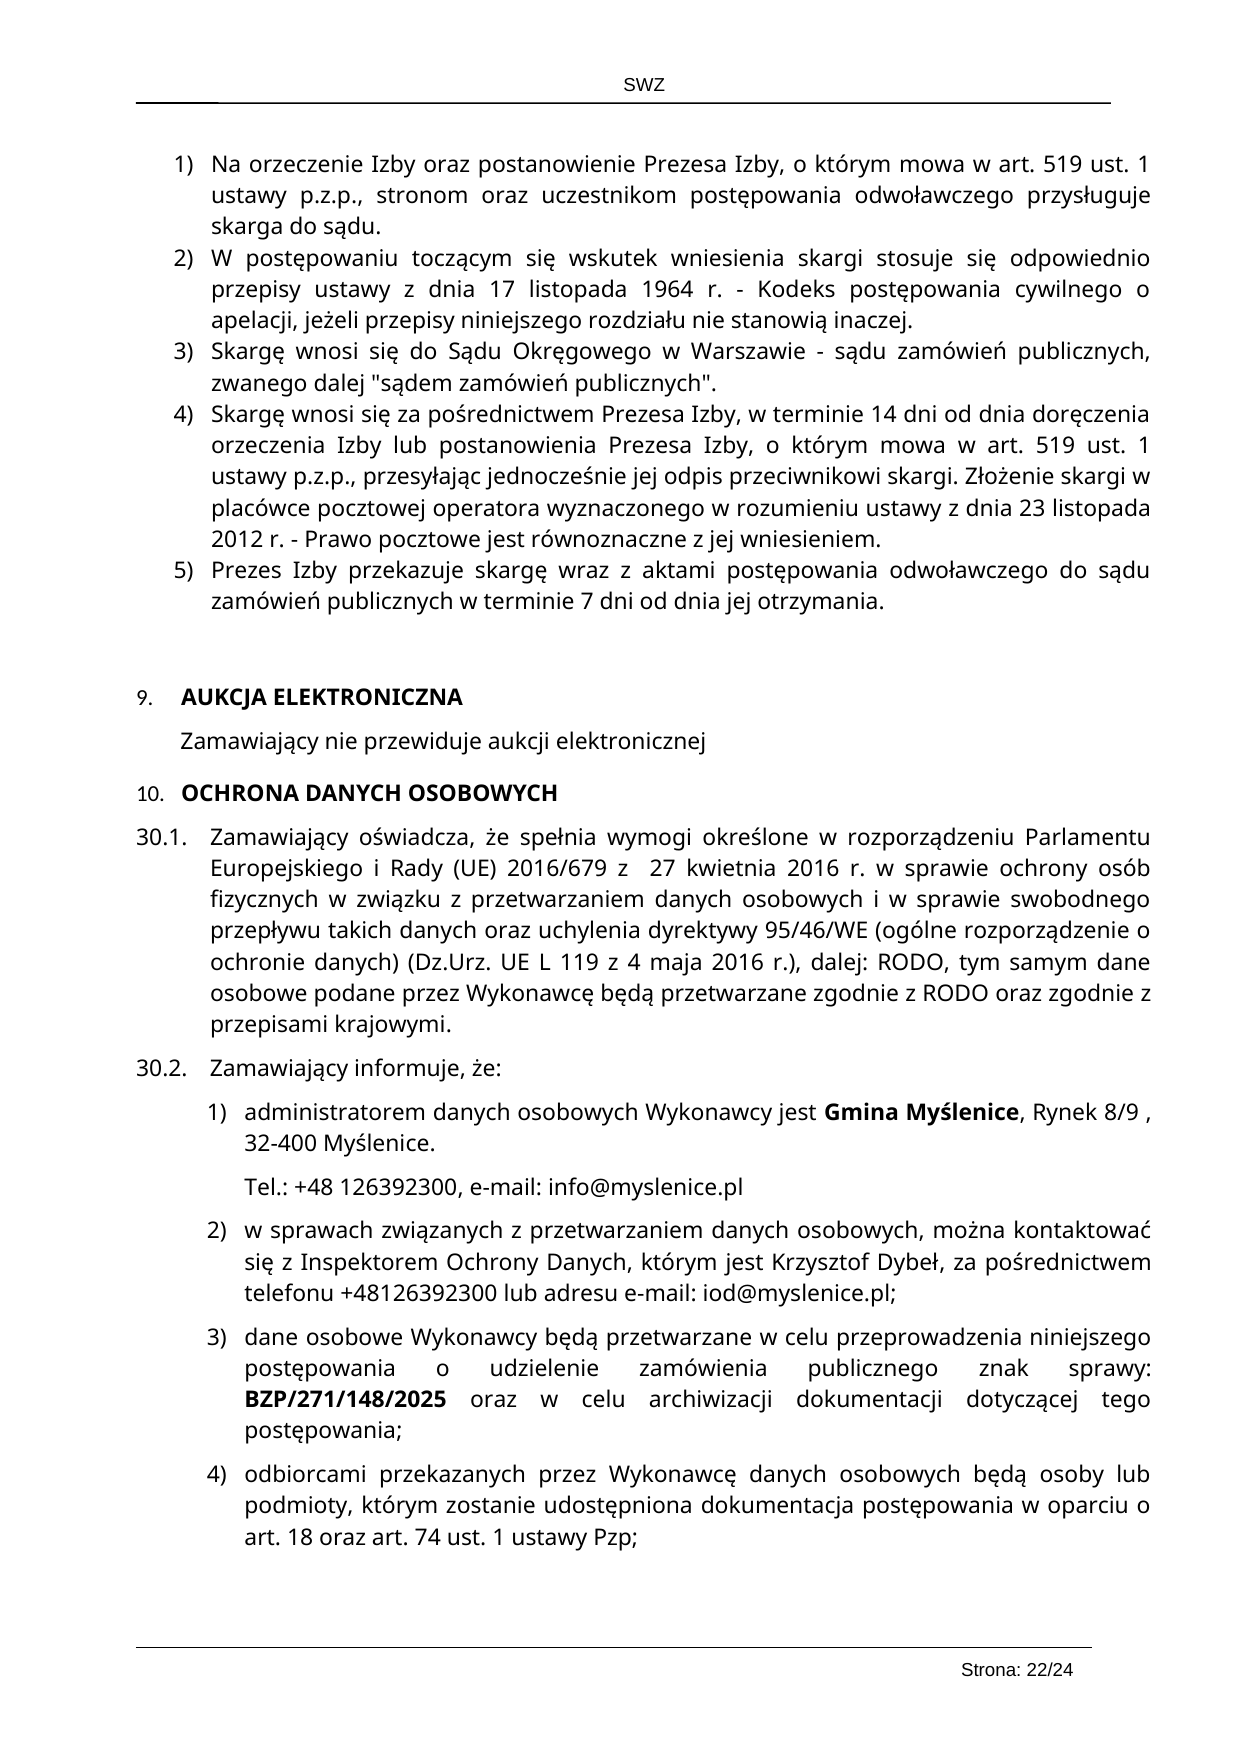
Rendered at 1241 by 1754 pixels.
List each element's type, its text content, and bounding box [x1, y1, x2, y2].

list Na orzeczenie Izby oraz postanowienie Prezesa Izby, o którym mowa w art. 519 ust. 1 ustawy p.z.p., stronom oraz uczestnikom postępowania odwoławczego przysługuje skarga do sądu. [173, 148, 1152, 241]
list Skargę wnosi się za pośrednictwem Prezesa Izby, w terminie 14 dni od dnia doręczenia orzeczenia Izby lub postanowienia Prezesa Izby, o którym mowa w art. 519 ust. 1 ustawy p.z.p., przesyłając jednocześnie jej odpis przeciwnikowi skargi. Złożenie skargi w placówce pocztowej operatora wyznaczonego w rozumieniu ustawy z dnia 23 listopada 2012 r. - Prawo pocztowe jest równoznaczne z jej wniesieniem. [173, 398, 1152, 554]
list Zamawiający informuje, że: [136, 1052, 1152, 1083]
list Aukcja elektroniczna [136, 681, 1152, 712]
list W postępowaniu toczącym się wskutek wniesienia skargi stosuje się odpowiednio przepisy ustawy z dnia 17 listopada 1964 r. - Kodeks postępowania cywilnego o apelacji, jeżeli przepisy niniejszego rozdziału nie stanowią inaczej. [173, 241, 1152, 335]
list Prezes Izby przekazuje skargę wraz z aktami postępowania odwoławczego do sądu zamówień publicznych w terminie 7 dni od dnia jej otrzymania. [173, 554, 1152, 616]
list odbiorcami przekazanych przez Wykonawcę danych osobowych będą osoby lub podmioty, którym zostanie udostępniona dokumentacja postępowania w oparciu o art. 18 oraz art. 74 ust. 1 ustawy Pzp; [207, 1458, 1152, 1552]
text Tel.: +48 126392300, e-mail: info@myslenice.pl [244, 1171, 1152, 1202]
list administratorem danych osobowych Wykonawcy jest Gmina Myślenice, Rynek 8/9 , 32-400 Myślenice. [207, 1096, 1152, 1158]
list Zamawiający nie przewiduje aukcji elektronicznej [180, 725, 1152, 756]
list w sprawach związanych z przetwarzaniem danych osobowych, można kontaktować się z Inspektorem Ochrony Danych, którym jest Krzysztof Dybeł, za pośrednictwem telefonu +48126392300 lub adresu e-mail: iod@myslenice.pl; [207, 1214, 1152, 1308]
list Zamawiający oświadcza, że spełnia wymogi określone w rozporządzeniu Parlamentu Europejskiego i Rady (UE) 2016/679 z 27 kwietnia 2016 r. w sprawie ochrony osób fizycznych w związku z przetwarzaniem danych osobowych i w sprawie swobodnego przepływu takich danych oraz uchylenia dyrektywy 95/46/WE (ogólne rozporządzenie o ochronie danych) (Dz.Urz. UE L 119 z 4 maja 2016 r.), dalej: RODO, tym samym dane osobowe podane przez Wykonawcę będą przetwarzane zgodnie z RODO oraz zgodnie z przepisami krajowymi. [136, 821, 1152, 1039]
list dane osobowe Wykonawcy będą przetwarzane w celu przeprowadzenia niniejszego postępowania o udzielenie zamówienia publicznego znak sprawy: BZP/271/148/2025 oraz w celu archiwizacji dokumentacji dotyczącej tego postępowania; [207, 1321, 1152, 1446]
list Ochrona danych osobowych [136, 777, 1152, 808]
list Skargę wnosi się do Sądu Okręgowego w Warszawie - sądu zamówień publicznych, zwanego dalej "sądem zamówień publicznych". [173, 335, 1152, 398]
